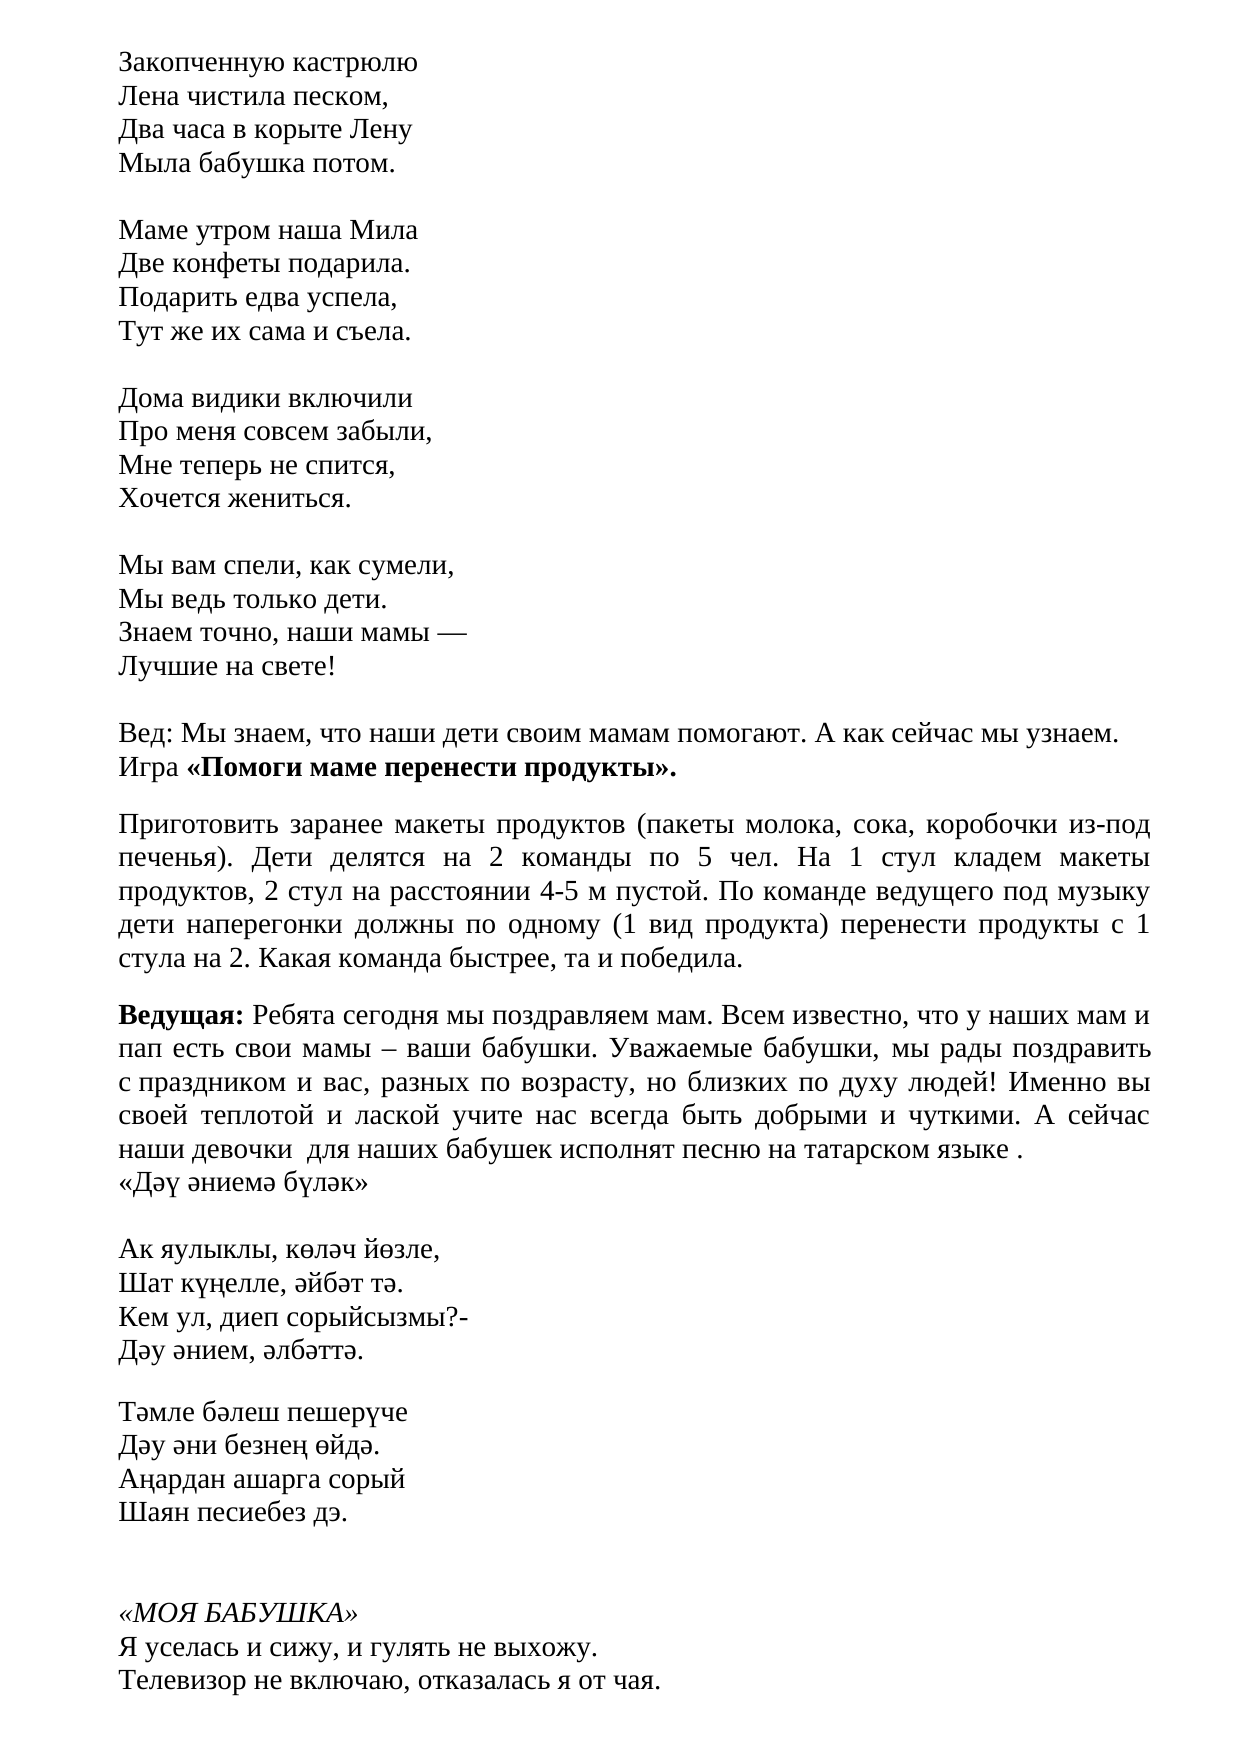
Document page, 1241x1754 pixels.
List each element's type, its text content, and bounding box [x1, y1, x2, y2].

text Хочется жениться. [118, 480, 1152, 514]
text «МОЯ БАБУШКА» [118, 1595, 1152, 1629]
text Тут же их сама и съела. [118, 313, 1152, 346]
text «Дәү әниемә бүләк» [118, 1164, 1152, 1198]
text Маме утром наша Мила [118, 212, 1152, 246]
text Ведущая: Ребята сегодня мы поздравляем мам. Всем известно, что у наших мам и пап есть свои мамы – ваши бабушки. Уважаемые бабушки, мы рады поздравить с праздником и вас, разных по возрасту, но близких по духу людей! Именно вы своей теплотой и лаской учите нас всегда быть добрыми и чуткими. А сейчас наши девочки для наших бабушек исполнят песню на татарском языке . [118, 997, 1152, 1164]
text Вед: Мы знаем, что наши дети своим мамам помогают. А как сейчас мы узнаем. [118, 715, 1152, 749]
text Знаем точно, наши мамы — [118, 614, 1152, 648]
text Подарить едва успела, [118, 279, 1152, 313]
text Две конфеты подарила. [118, 246, 1152, 279]
text Шаян песиебез дэ. [118, 1494, 1152, 1528]
text Шат күңелле, әйбәт тә. [118, 1265, 1152, 1299]
text Мыла бабушка потом. [118, 145, 1152, 178]
text Дәу әнием, әлбәттә. [118, 1332, 1152, 1366]
text Мне теперь не спится, [118, 447, 1152, 480]
text Телевизор не включаю, отказалась я от чая. [118, 1662, 1152, 1696]
text Два часа в корыте Лену [118, 111, 1152, 145]
text Закопченную кастрюлю [118, 44, 1152, 78]
text Мы ведь только дети. [118, 581, 1152, 614]
text Дома видики включили [118, 380, 1152, 413]
text Кем ул, диеп сорыйсызмы?- [118, 1299, 1152, 1332]
text Про меня совсем забыли, [118, 413, 1152, 447]
text Лучшие на свете! [118, 648, 1152, 682]
text Лена чистила песком, [118, 78, 1152, 111]
text Аңардан ашарга сорый [118, 1461, 1152, 1494]
text Дәу әни безнең өйдә. [118, 1427, 1152, 1461]
text Ак яулыклы, көләч йөзле, [118, 1232, 1152, 1265]
text Игра «Помоги маме перенести продукты». [118, 749, 1152, 782]
text Мы вам спели, как сумели, [118, 547, 1152, 581]
text Я уселась и сижу, и гулять не выхожу. [118, 1629, 1152, 1662]
text Приготовить заранее макеты продуктов (пакеты молока, сока, коробочки из-под печенья). Дети делятся на 2 команды по 5 чел. На 1 стул кладем макеты продуктов, 2 стул на расстоянии 4-5 м пустой. По команде ведущего под музыку дети наперегонки должны по одному (1 вид продукта) перенести продукты с 1 стула на 2. Какая команда быстрее, та и победила. [118, 806, 1152, 973]
text Тәмле бәлеш пешерүче [118, 1394, 1152, 1427]
